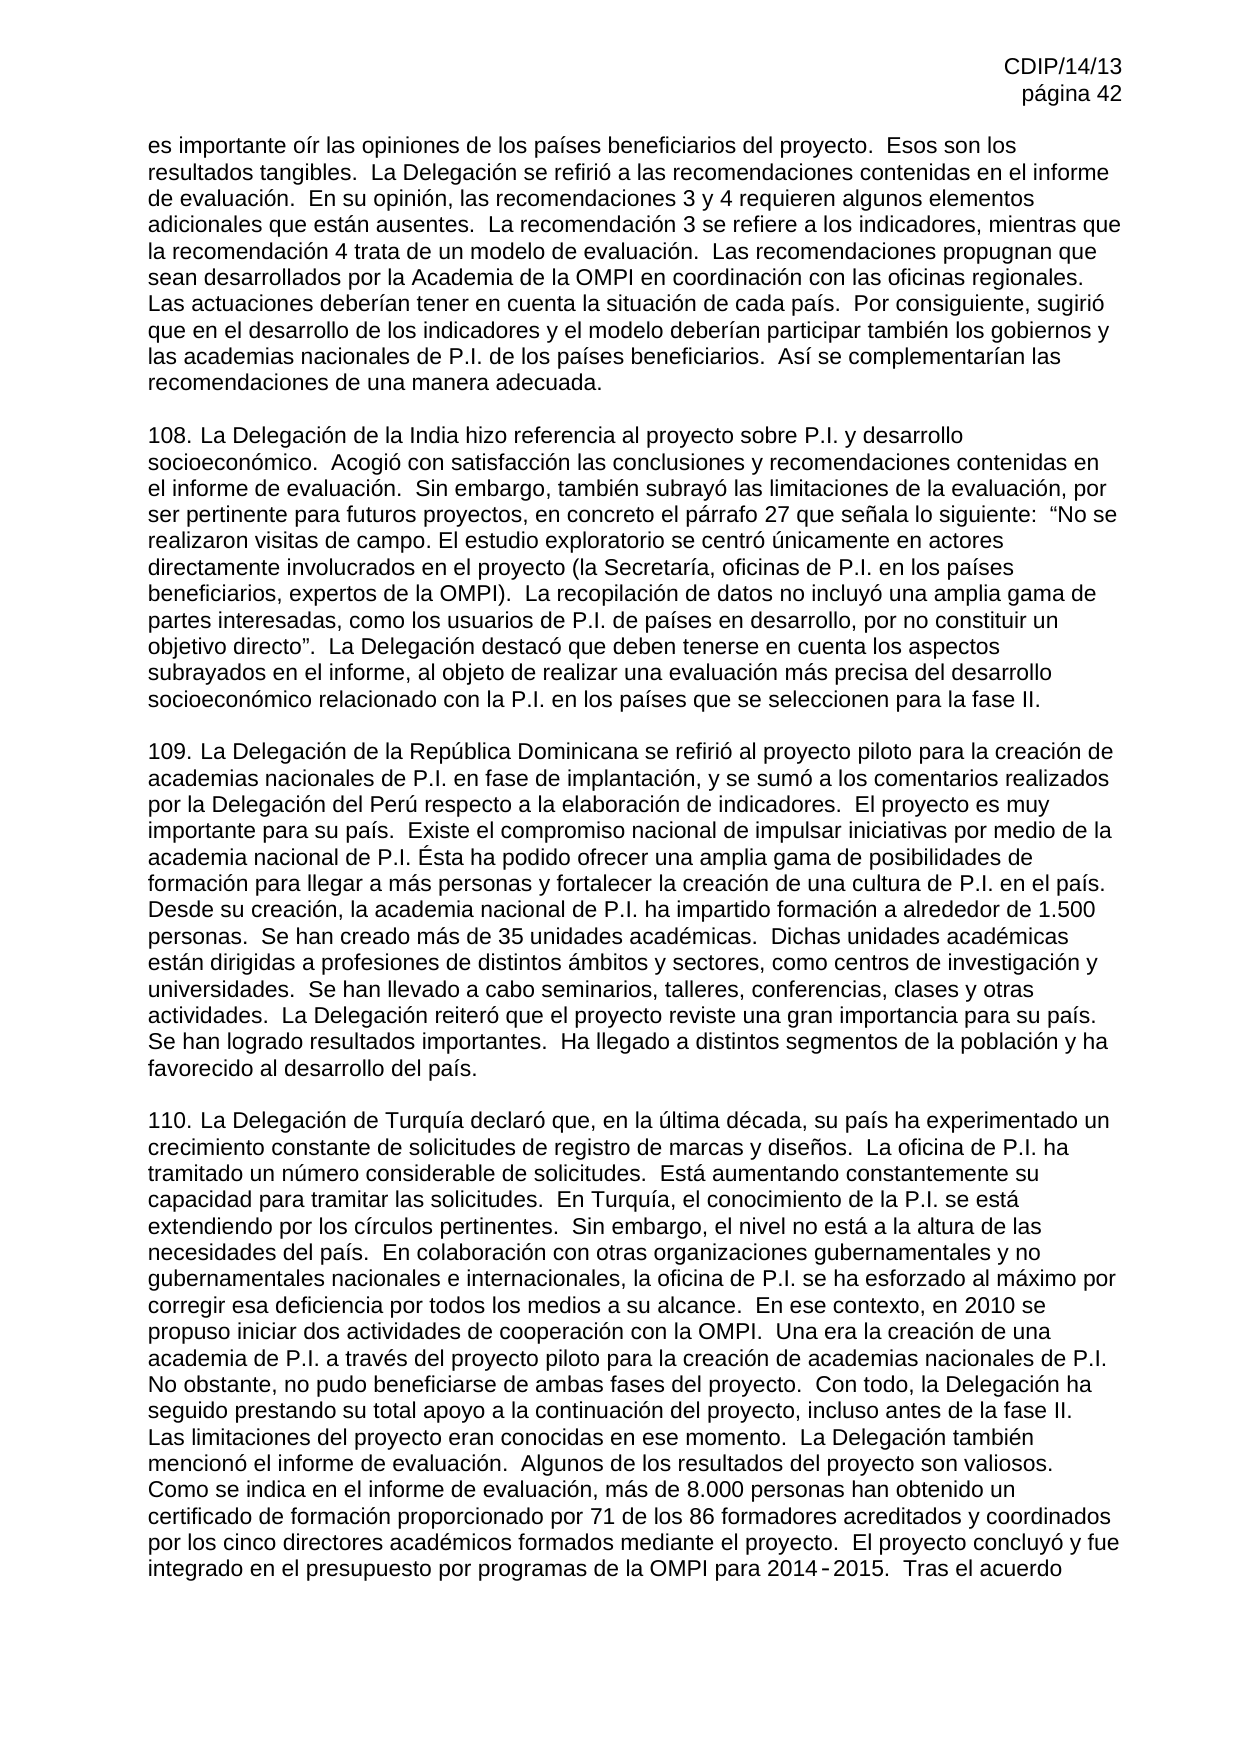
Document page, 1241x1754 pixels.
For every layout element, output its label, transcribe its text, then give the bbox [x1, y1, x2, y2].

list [148, 132, 1122, 396]
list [148, 1107, 1122, 1584]
list La Delegación de la India hizo referencia al proyecto sobre P.I. y desarrollo socioeconómico. Acogió con satisfacción las conclusiones y recomendaciones contenidas en el informe de evaluación. Sin embargo, también subrayó las limitaciones de la evaluación, por ser pertinente para futuros proyectos, en concreto el párrafo 27 que señala lo siguiente: “No se realizaron visitas de campo. El estudio exploratorio se centró únicamente en actores directamente involucrados en el proyecto (la Secretaría, oficinas de P.I. en los países beneficiarios, expertos de la OMPI). La recopilación de datos no incluyó una amplia gama de partes interesadas, como los usuarios de P.I. de países en desarrollo, por no constituir un objetivo directo”. La Delegación destacó que deben tenerse en cuenta los aspectos subrayados en el informe, al objeto de realizar una evaluación más precisa del desarrollo socioeconómico relacionado con la P.I. en los países que se seleccionen para la fase II. [148, 422, 1122, 712]
list La Delegación de la República Dominicana se refirió al proyecto piloto para la creación de academias nacionales de P.I. en fase de implantación, y se sumó a los comentarios realizados por la Delegación del Perú respecto a la elaboración de indicadores. El proyecto es muy importante para su país. Existe el compromiso nacional de impulsar iniciativas por medio de la academia nacional de P.I. Ésta ha podido ofrecer una amplia gama de posibilidades de formación para llegar a más personas y fortalecer la creación de una cultura de P.I. en el país. Desde su creación, la academia nacional de P.I. ha impartido formación a alrededor de 1.500 personas. Se han creado más de 35 unidades académicas. Dichas unidades académicas están dirigidas a profesiones de distintos ámbitos y sectores, como centros de investigación y universidades. Se han llevado a cabo seminarios, talleres, conferencias, clases y otras actividades. La Delegación reiteró que el proyecto reviste una gran importancia para su país. Se han logrado resultados importantes. Ha llegado a distintos segmentos de la población y ha favorecido al desarrollo del país. [148, 738, 1122, 1081]
